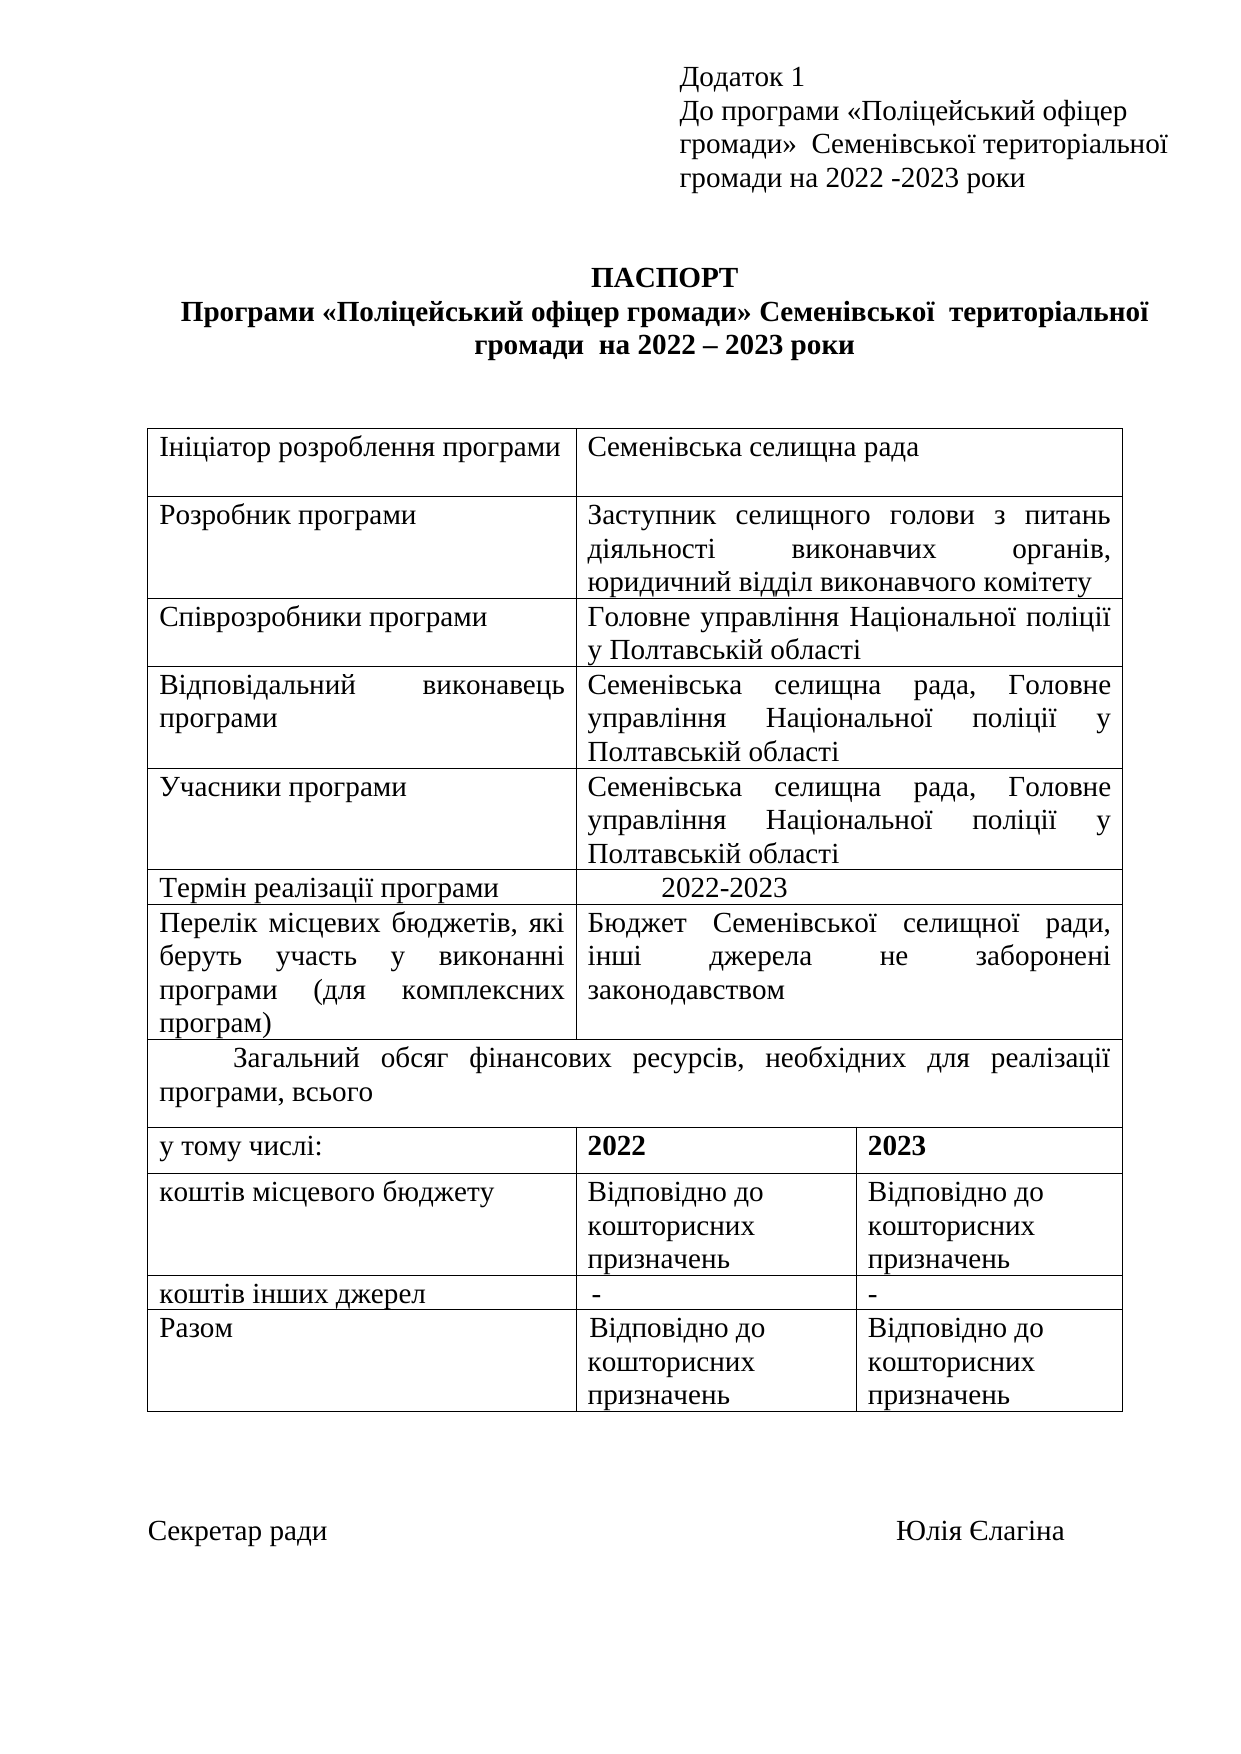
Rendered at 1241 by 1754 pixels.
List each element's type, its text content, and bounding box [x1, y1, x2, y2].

table_cell Відповідно до кошторисних призначень [577, 1310, 856, 1411]
table_cell Відповідно до кошторисних призначень [577, 1174, 856, 1275]
table_cell Загальний обсяг фінансових ресурсів, необхідних для реалізації програми, всього [148, 1040, 1122, 1127]
text Програми «Поліцейський офіцер громади» Семенівської територіальної громади на 2022 – 2023 роки [148, 294, 1181, 361]
table_cell Учасники програми [148, 769, 576, 869]
table_cell Термін реалізації програми [148, 870, 576, 904]
table_cell Відповідно до кошторисних призначень [857, 1310, 1122, 1411]
table_cell - [857, 1276, 1122, 1309]
text Секретар ради Юлія Єлагіна [148, 1513, 1181, 1546]
table_cell Головне управління Національної поліції у Полтавській області [577, 599, 1122, 666]
table_cell Семенівська селищна рада, Головне управління Національної поліції у Полтавській області [577, 667, 1122, 768]
table_cell Відповідальний виконавець програми [148, 667, 576, 768]
table_header Ініціатор розроблення програми [148, 429, 576, 496]
table_cell Відповідно до кошторисних призначень [857, 1174, 1122, 1275]
table_cell 2022 [577, 1128, 856, 1173]
text До програми «Поліцейський офіцер громади» Семенівської територіальної громади на 2022 -2023 роки [679, 93, 1181, 193]
table_cell Співрозробники програми [148, 599, 576, 666]
table_cell коштів інших джерел [148, 1276, 576, 1309]
table_cell Бюджет Семенівської селищної ради, інші джерела не заборонені законодавством [577, 905, 1122, 1039]
table_header Семенівська селищна рада [577, 429, 1122, 496]
table_cell - [577, 1276, 856, 1309]
table_cell Перелік місцевих бюджетів, які беруть участь у виконанні програми (для комплексних програм) [148, 905, 576, 1039]
table_cell 2023 [857, 1128, 1122, 1173]
table_cell у тому числі: [148, 1128, 576, 1173]
text Додаток 1 [679, 59, 1181, 93]
table_cell Розробник програми [148, 497, 576, 598]
table_cell 2022-2023 [577, 870, 1122, 904]
table_cell Семенівська селищна рада, Головне управління Національної поліції у Полтавській області [577, 769, 1122, 869]
text ПАСПОРТ [148, 260, 1181, 294]
table_cell Заступник селищного голови з питань діяльності виконавчих органів, юридичний відділ виконавчого комітету [577, 497, 1122, 598]
table_cell коштів місцевого бюджету [148, 1174, 576, 1275]
table_cell Разом [148, 1310, 576, 1411]
